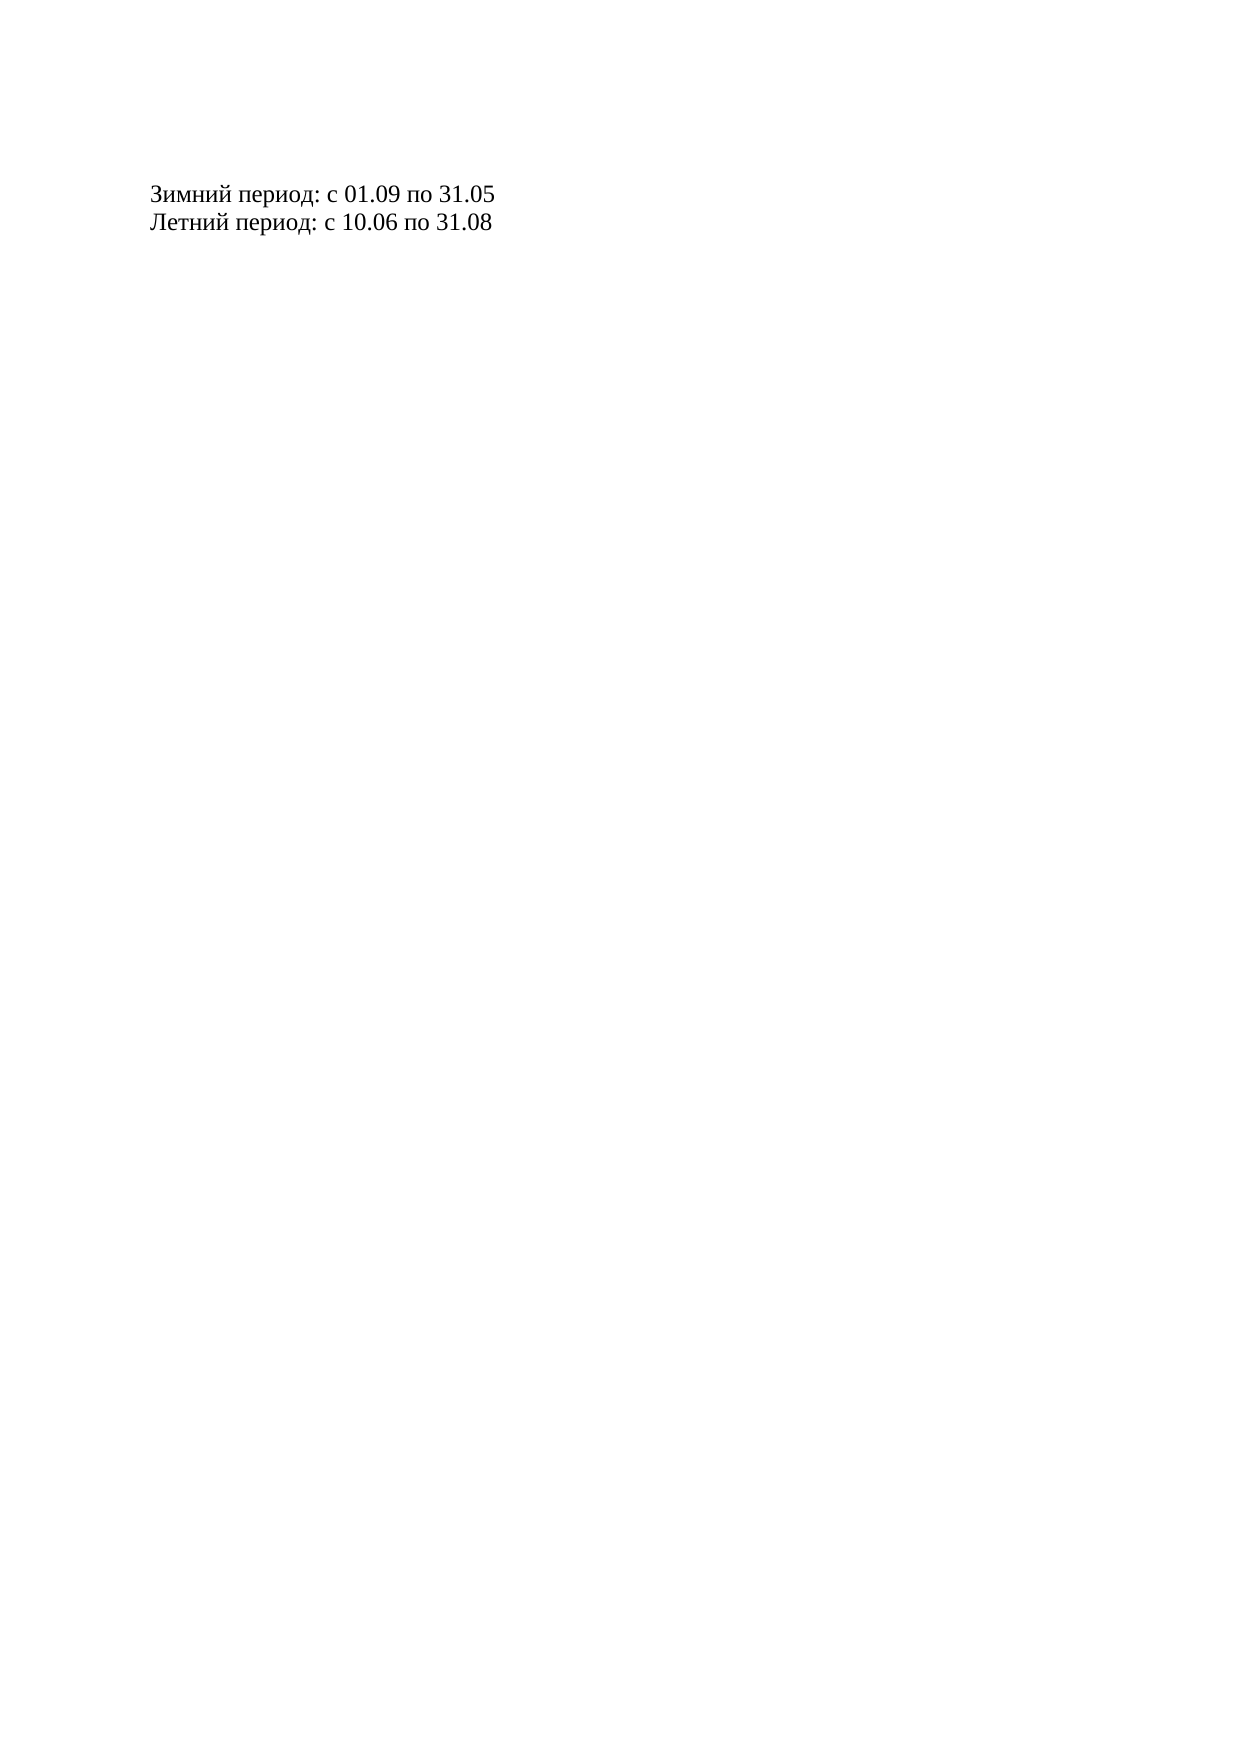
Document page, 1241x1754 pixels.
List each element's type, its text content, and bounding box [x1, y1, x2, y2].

text Летний период: с 10.06 по 31.08 [150, 207, 1090, 236]
text Зимний период: с 01.09 по 31.05 [150, 179, 1090, 207]
